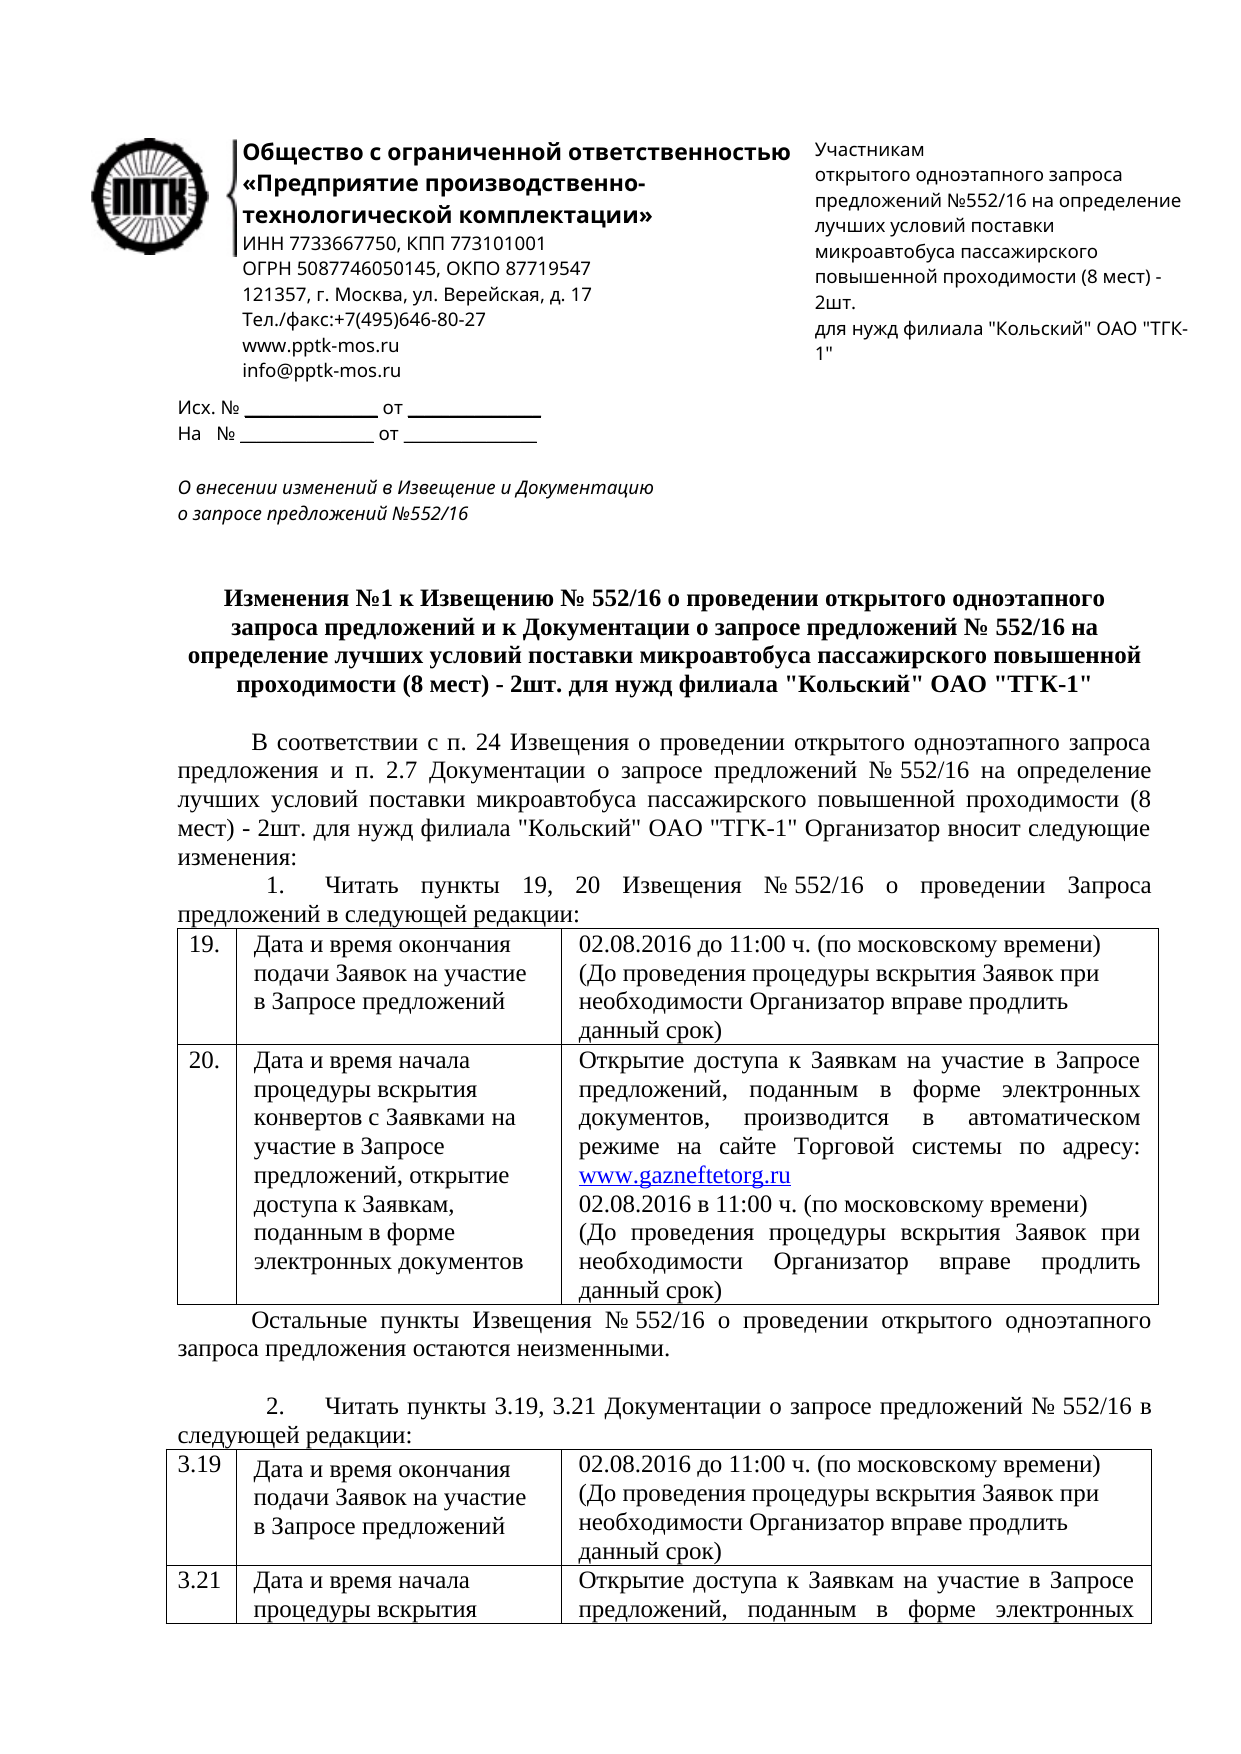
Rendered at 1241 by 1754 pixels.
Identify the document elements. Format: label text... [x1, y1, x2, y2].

text В соответствии с п. 24 Извещения о проведении открытого одноэтапного запроса предложения и п. 2.7 Документации о запросе предложений № 552/16 на определение лучших условий поставки микроавтобуса пассажирского повышенной проходимости (8 мест) - 2шт. для нужд филиала "Кольский" ОАО "ТГК-1" Организатор вносит следующие изменения: [177, 727, 1152, 870]
table_header 02.08.2016 до 11:00 ч. (по московскому времени) (До проведения процедуры вскрытия Заявок при необходимости Организатор вправе продлить данный срок) [562, 1450, 1151, 1564]
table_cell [237, 1566, 561, 1623]
table_header Участникам открытого одноэтапного запроса предложений №552/16 на определение лучших условий поставки микроавтобуса пассажирского повышенной проходимости (8 мест) - 2шт. для нужд филиала "Кольский" ОАО "ТГК-1" [803, 136, 1202, 394]
table_header 3.19 [167, 1450, 236, 1564]
list Читать пункты 19, 20 Извещения № 552/16 о проведении Запроса предложений в следующей редакции: [177, 870, 1152, 928]
text Остальные пункты Извещения № 552/16 о проведении открытого одноэтапного запроса предложения остаются неизменными. [177, 1305, 1152, 1362]
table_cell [562, 1566, 1151, 1623]
table_cell 3.21 [167, 1566, 236, 1623]
table_header Дата и время окончания подачи Заявок на участие в Запросе предложений [237, 929, 561, 1044]
table_header 02.08.2016 до 11:00 ч. (по московскому времени) (До проведения процедуры вскрытия Заявок при необходимости Организатор вправе продлить данный срок) [562, 929, 1158, 1044]
text О внесении изменений в Извещение и Документацию [177, 474, 1152, 500]
table_header Общество с ограниченной ответственностью «Предприятие производственно- технологической комплектации» ИНН 7733667750, КПП 773101001 ОГРН 5087746050145, ОКПО 87719547 121357, г. Москва, ул. Верейская, д. 17 Тел./факс:+7(495)646-80-27 www.pptk-mos.ru info@pptk-mos.ru [231, 136, 803, 394]
list Читать пункты 3.19, 3.21 Документации о запросе предложений № 552/16 в следующей редакции: [177, 1391, 1152, 1448]
table_cell 20. [178, 1045, 236, 1304]
text На № ________________ от ________________ [177, 420, 1152, 446]
text Изменения №1 к Извещению № 552/16 о проведении открытого одноэтапного запроса предложений и к Документации о запросе предложений № 552/16 на определение лучших условий поставки микроавтобуса пассажирского повышенной проходимости (8 мест) - 2шт. для нужд филиала "Кольский" ОАО "ТГК-1" [177, 583, 1152, 698]
table_header Дата и время окончания подачи Заявок на участие в Запросе предложений [237, 1450, 561, 1564]
table_header 19. [178, 929, 236, 1044]
text о запросе предложений №552/16 [177, 500, 1152, 525]
picture [91, 138, 209, 255]
text Исх. № ________________ от ________________ [177, 147, 1152, 420]
picture [226, 139, 231, 257]
